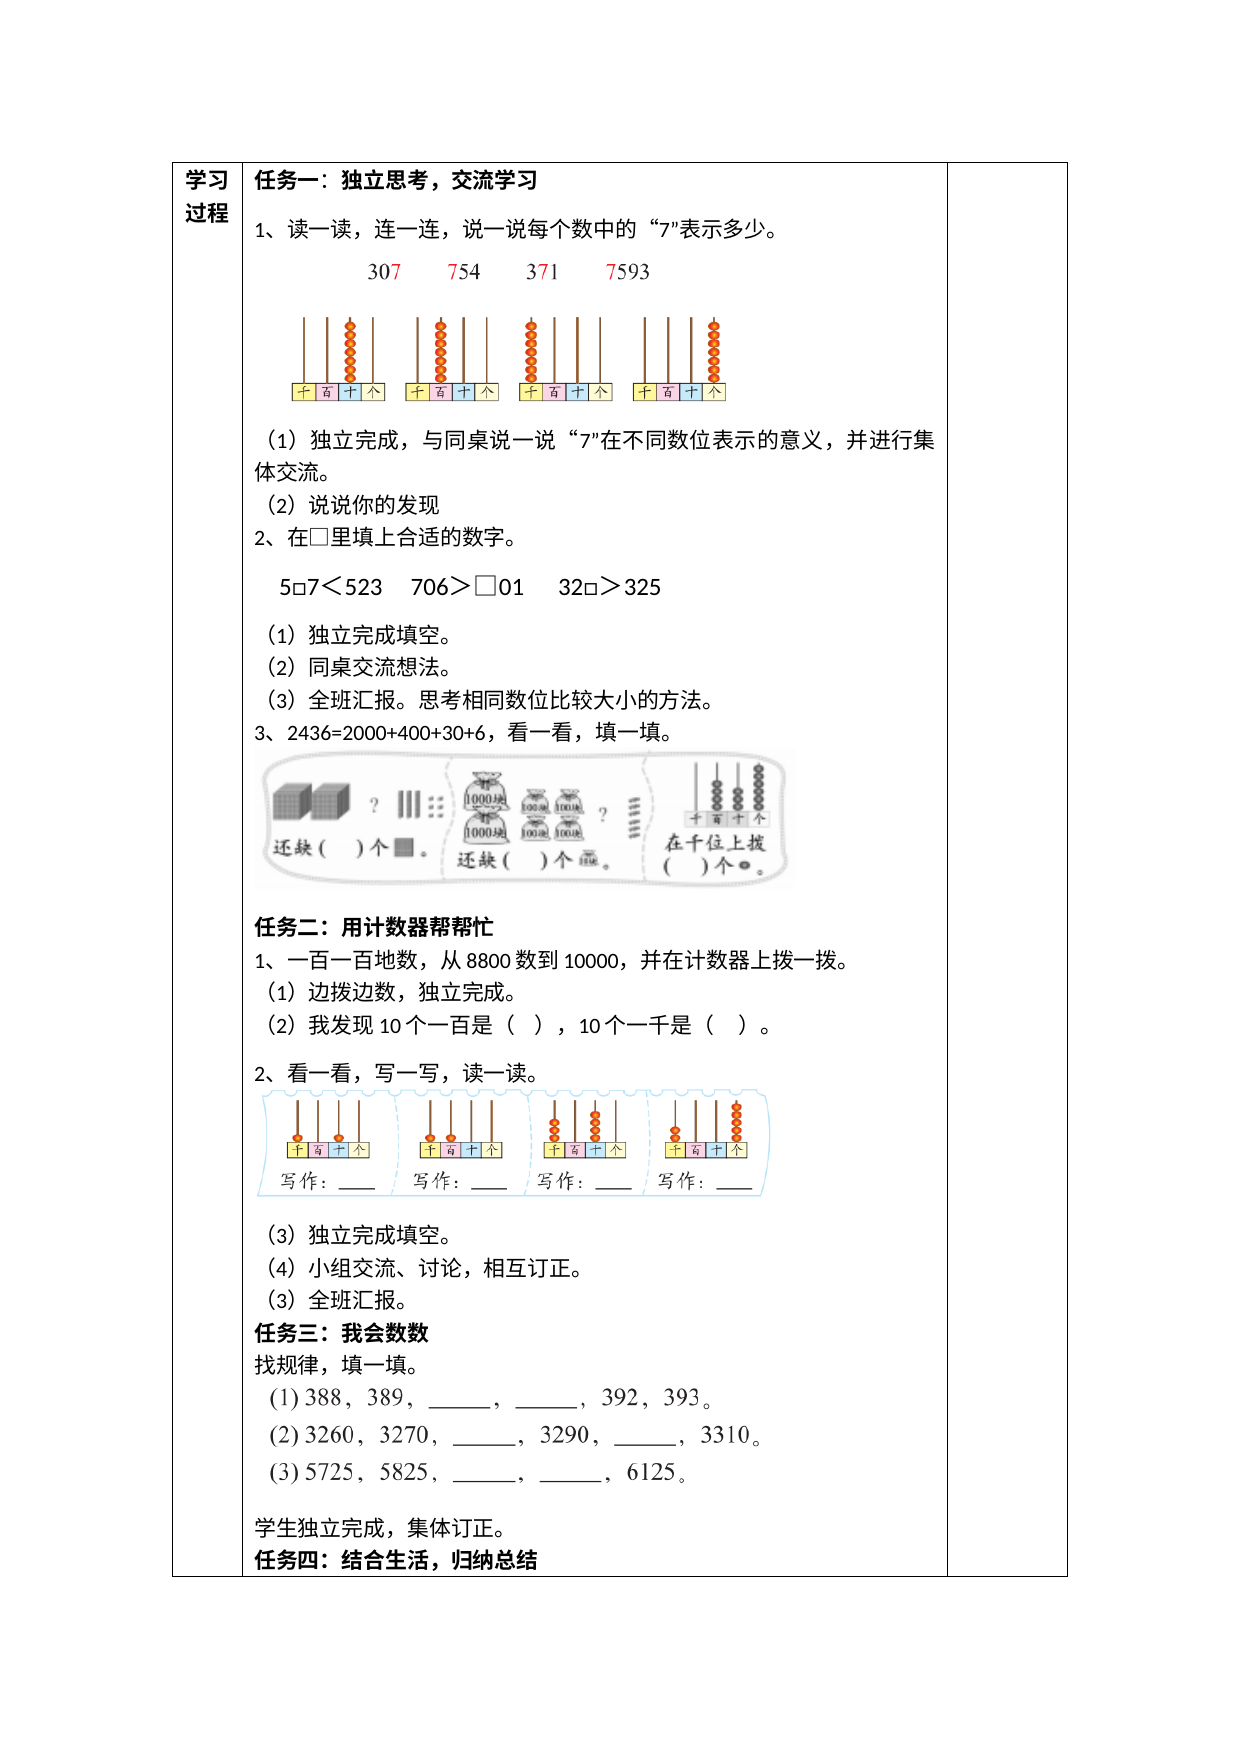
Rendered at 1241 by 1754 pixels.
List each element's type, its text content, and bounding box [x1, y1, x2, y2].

picture [253, 259, 751, 407]
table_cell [243, 163, 947, 1576]
picture [253, 1088, 774, 1201]
table_cell [948, 163, 1067, 1576]
picture [253, 747, 796, 889]
table_cell 学习 过程 [173, 163, 242, 1576]
picture [253, 1380, 763, 1497]
